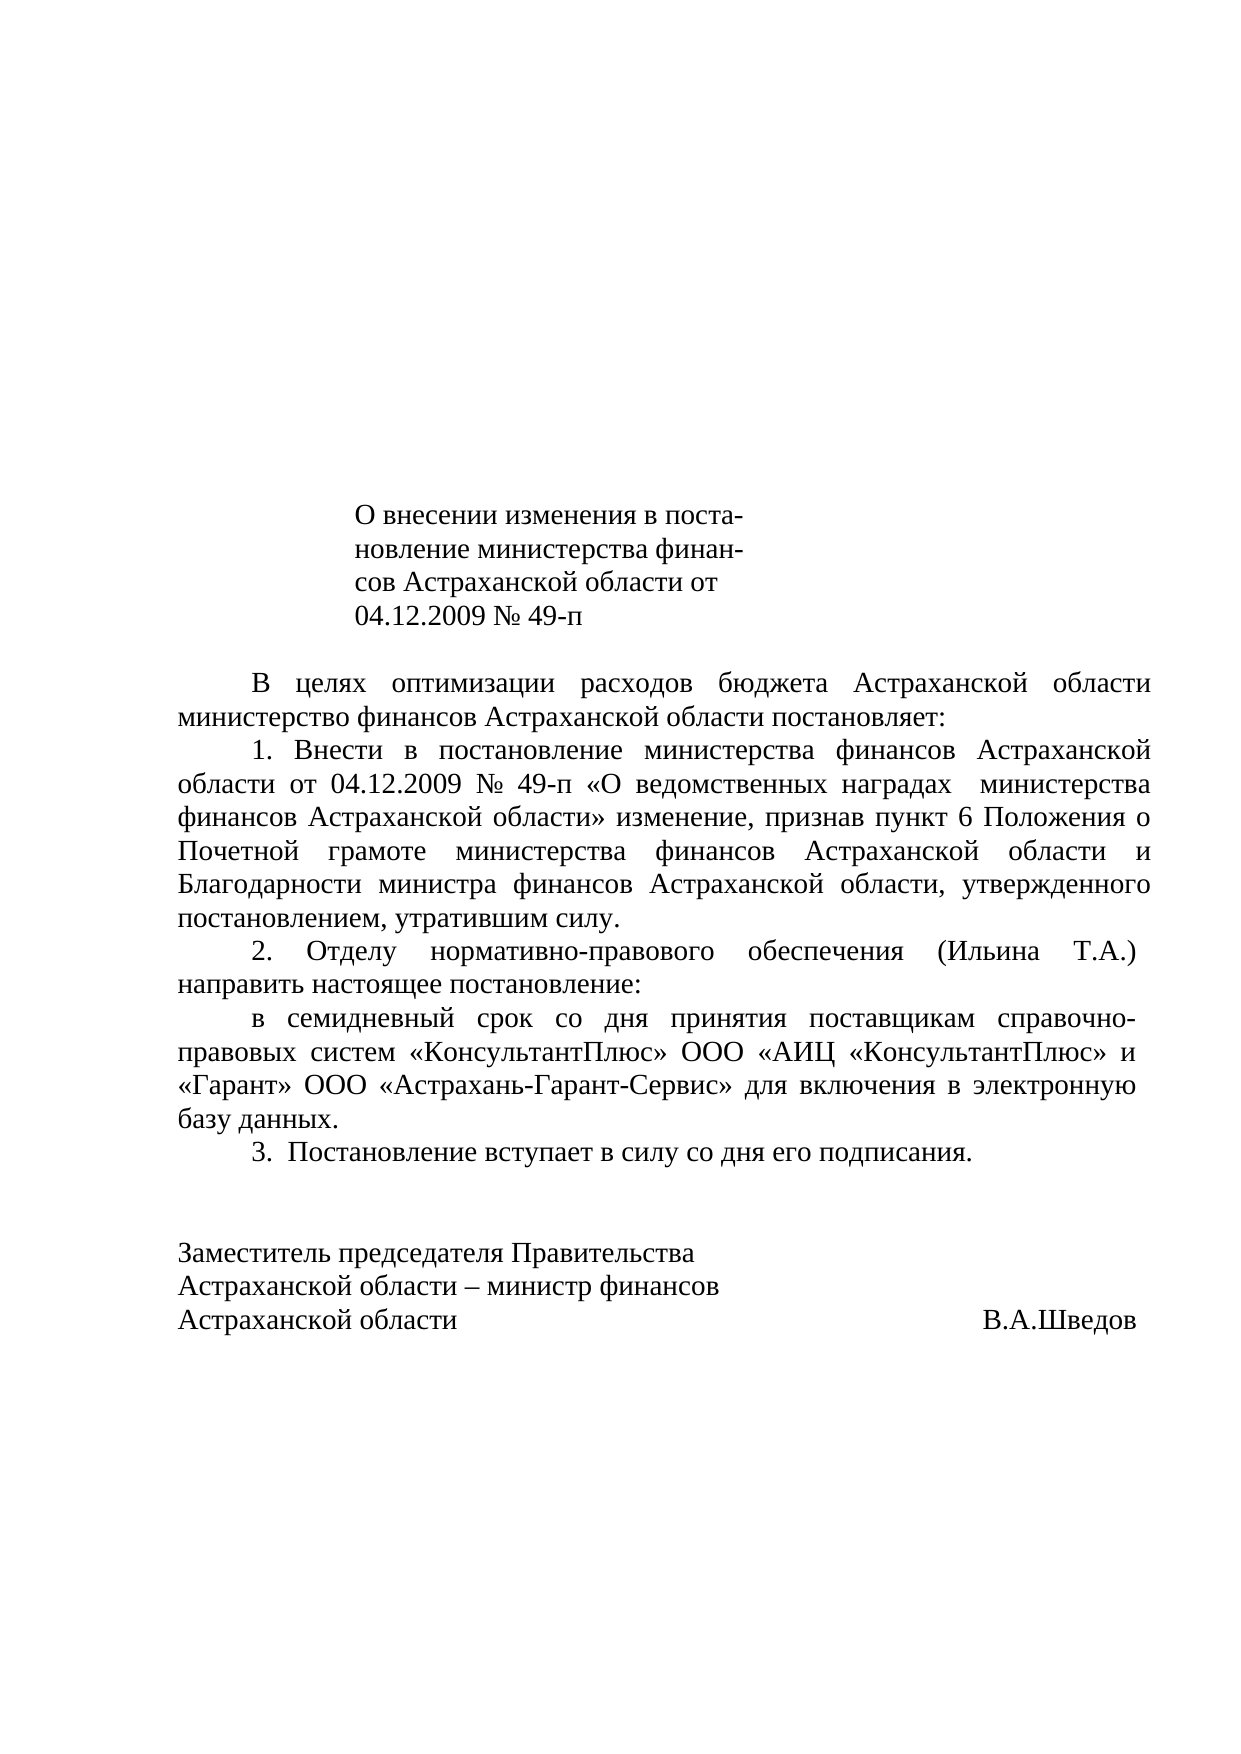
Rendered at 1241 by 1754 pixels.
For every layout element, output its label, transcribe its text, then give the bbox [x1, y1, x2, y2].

text новление министерства финан- [177, 531, 1152, 564]
text О внесении изменения в поста- [177, 497, 1152, 531]
text 2. Отделу нормативно-правового обеспечения (Ильина Т.А.) направить настоящее постановление: [177, 933, 1137, 1001]
text Заместитель председателя Правительства [177, 1235, 1137, 1269]
text 1. Внести в постановление министерства финансов Астраханской области от 04.12.2009 № 49-п «О ведомственных наградах министерства финансов Астраханской области» изменение, признав пункт 6 Положения о Почетной грамоте министерства финансов Астраханской области и Благодарности министра финансов Астраханской области, утвержденного постановлением, утратившим силу. [177, 732, 1152, 933]
text 3. Постановление вступает в силу со дня его подписания. [177, 1135, 1137, 1168]
text Астраханской области В.А.Шведов [177, 1302, 1137, 1336]
text В целях оптимизации расходов бюджета Астраханской области министерство финансов Астраханской области постановляет: [177, 665, 1152, 732]
text сов Астраханской области от [177, 564, 1152, 598]
text 04.12.2009 № 49-п [177, 598, 1152, 632]
text в семидневный срок со дня принятия поставщикам справочно-правовых систем «КонсультантПлюс» ООО «АИЦ «КонсультантПлюс» и «Гарант» ООО «Астрахань-Гарант-Сервис» для включения в электронную базу данных. [177, 1001, 1137, 1135]
text Астраханской области – министр финансов [177, 1269, 1137, 1302]
